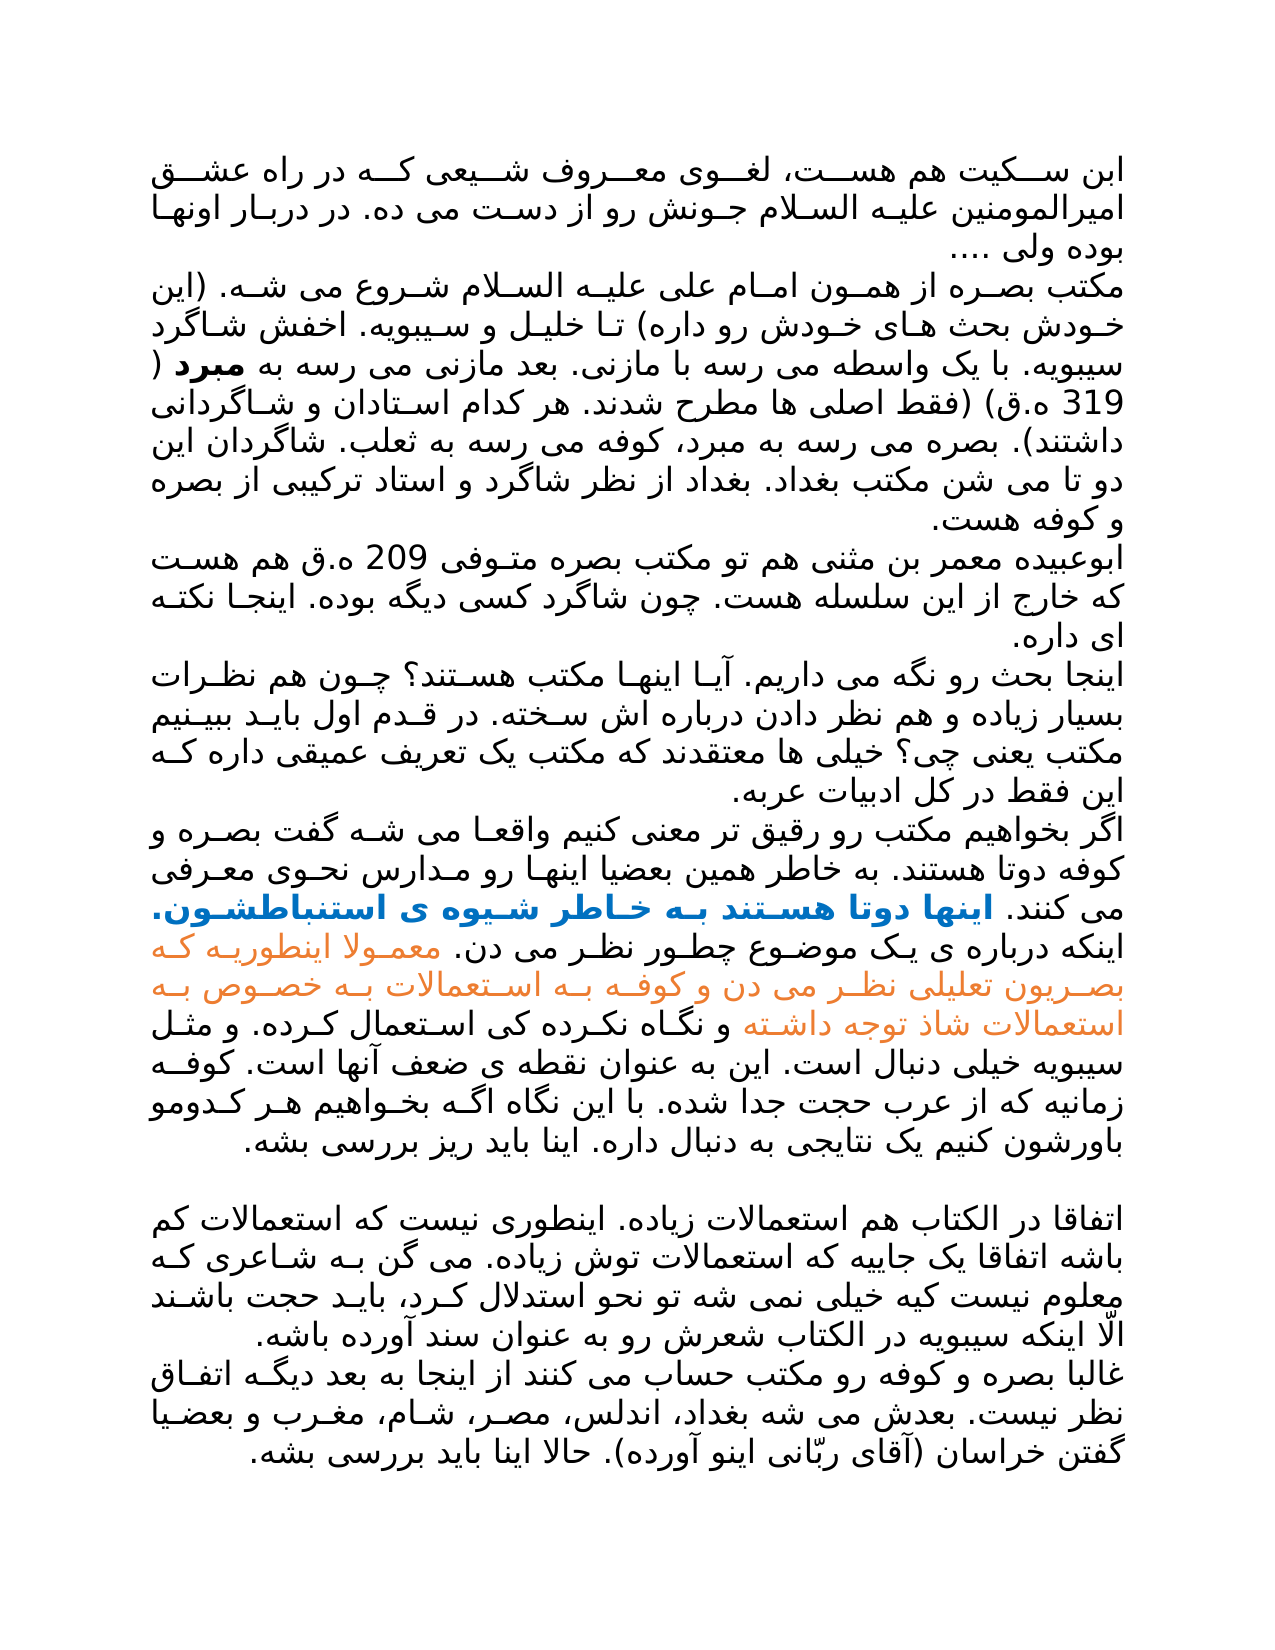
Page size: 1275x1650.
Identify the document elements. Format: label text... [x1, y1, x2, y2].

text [150, 150, 1125, 267]
text ابوعبیده معمر بن مثنی هم تو مکتب بصره متوفی 209 ه.ق هم هست که خارج از این سلسله هست. چون شاگرد کسی دیگه بوده. اینجا نکته ای داره. [150, 538, 1125, 655]
text مکتب بصره از همون امام علی علیه السلام شروع می شه. (این خودش بحث های خودش رو داره) تا خلیل و سیبویه. اخفش شاگرد سیبویه. با یک واسطه می رسه با مازنی. بعد مازنی می رسه به مبرد (319 ه.ق) (فقط اصلی ها مطرح شدند. هر کدام استادان و شاگردانی داشتند). بصره می رسه به مبرد، کوفه می رسه به ثعلب. شاگردان این دو تا می شن مکتب بغداد. بغداد از نظر شاگرد و استاد ترکیبی از بصره و کوفه هست. [150, 267, 1125, 538]
text اگر بخواهیم مکتب رو رقیق تر معنی کنیم واقعا می شه گفت بصره و کوفه دوتا هستند. به خاطر همین بعضیا اینها رو مدارس نحوی معرفی می کنند. اینها دوتا هستند به خاطر شیوه ی استنباطشون. اینکه درباره ی یک موضوع چطور نظر می دن. معمولا اینطوریه که بصریون تعلیلی نظر می دن و کوفه به استعمالات به خصوص به استعمالات شاذ توجه داشته و نگاه نکرده کی استعمال کرده. و مثل سیبویه خیلی دنبال است. این به عنوان نقطه ی ضعف آنها است. کوفه زمانیه که از عرب حجت جدا شده. با این نگاه اگه بخواهیم هر کدومو باورشون کنیم یک نتایجی به دنبال داره. اینا باید ریز بررسی بشه. [150, 811, 1125, 1160]
text غالبا بصره و کوفه رو مکتب حساب می کنند از اینجا به بعد دیگه اتفاق نظر نیست. بعدش می شه بغداد، اندلس، مصر، شام، مغرب و بعضیا گفتن خراسان (آقای ربّانی اینو آورده). حالا اینا باید بررسی بشه. [150, 1354, 1125, 1471]
text اینجا بحث رو نگه می داریم. آیا اینها مکتب هستند؟ چون هم نظرات بسیار زیاده و هم نظر دادن درباره اش سخته. در قدم اول باید ببینیم مکتب یعنی چی؟ خیلی ها معتقدند که مکتب یک تعریف عمیقی داره که این فقط در کل ادبیات عربه. [150, 655, 1125, 811]
text اتفاقا در الکتاب هم استعمالات زیاده. اینطوری نیست که استعمالات کم باشه اتفاقا یک جاییه که استعمالات توش زیاده. می گن به شاعری که معلوم نیست کیه خیلی نمی شه تو نحو استدلال کرد، باید حجت باشند الّا اینکه سیبویه در الکتاب شعرش رو به عنوان سند آورده باشه. [150, 1199, 1125, 1354]
